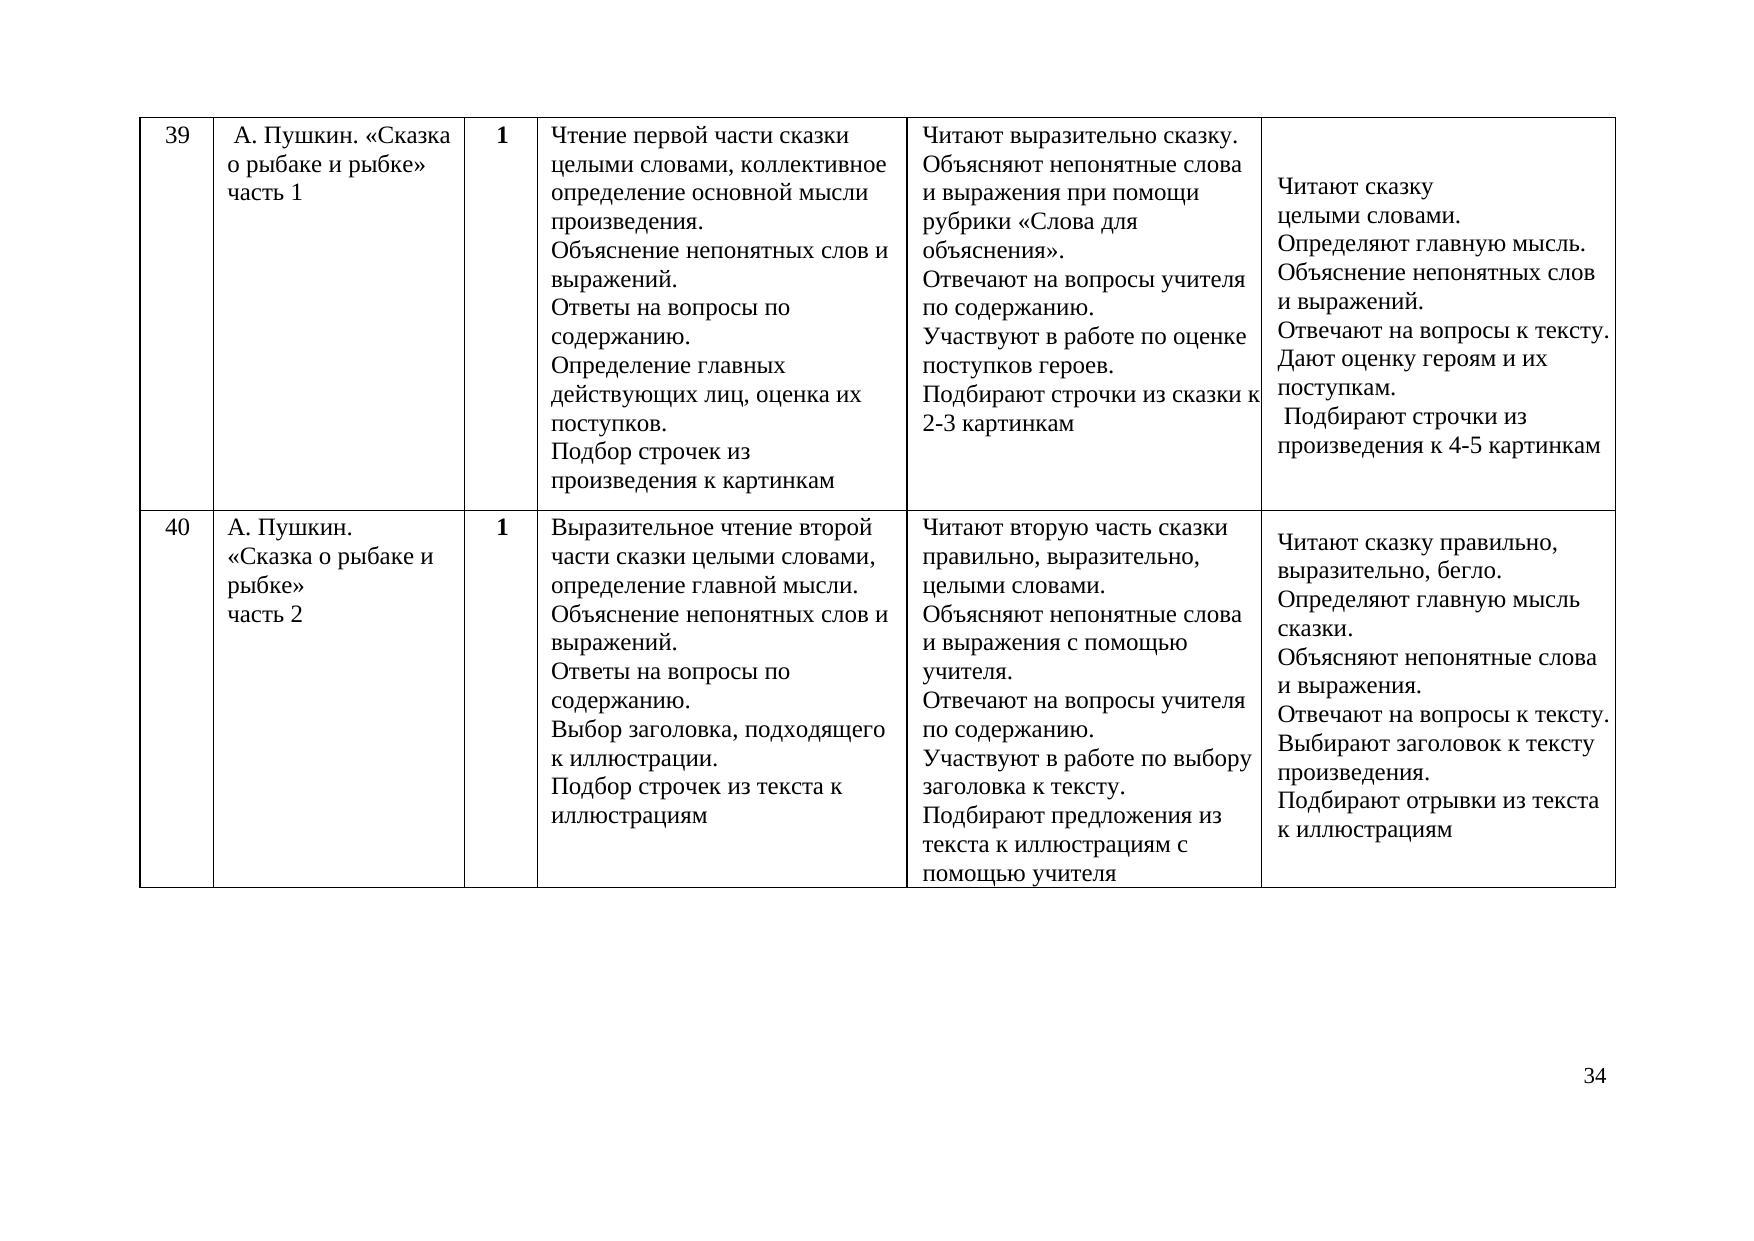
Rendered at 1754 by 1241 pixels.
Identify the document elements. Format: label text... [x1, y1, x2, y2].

table_header Чтение первой части сказки целыми словами, коллективное определение основной мысли произведения. Объяснение непонятных слов и выражений. Ответы на вопросы по содержанию. Определение главных действующих лиц, оценка их поступков. Подбор строчек из произведения к картинкам [538, 118, 906, 510]
table_cell Читают вторую часть сказки правильно, выразительно, целыми словами. Объясняют непонятные слова и выражения с помощью учителя. Отвечают на вопросы учителя по содержанию. Участвуют в работе по выбору заголовка к тексту. Подбирают предложения из текста к иллюстрациям с помощью учителя [908, 511, 1261, 887]
table_header Читают выразительно сказку. Объясняют непонятные слова и выражения при помощи рубрики «Слова для объяснения». Отвечают на вопросы учителя по содержанию. Участвуют в работе по оценке поступков героев. Подбирают строчки из сказки к 2-3 картинкам [908, 118, 1261, 510]
table_cell 40 [141, 511, 213, 887]
table_header А. Пушкин. «Сказка о рыбаке и рыбке» часть 1 [214, 118, 464, 510]
table_cell 1 [465, 511, 537, 887]
table_header 39 [141, 118, 213, 510]
table_cell А. Пушкин. «Сказка о рыбаке и рыбке» часть 2 [214, 511, 464, 887]
table_header 1 [465, 118, 537, 510]
table_cell Выразительное чтение второй части сказки целыми словами, определение главной мысли. Объяснение непонятных слов и выражений. Ответы на вопросы по содержанию. Выбор заголовка, подходящего к иллюстрации. Подбор строчек из текста к иллюстрациям [538, 511, 906, 887]
table_cell Читают сказку правильно, выразительно, бегло. Определяют главную мысль сказки. Объясняют непонятные слова и выражения. Отвечают на вопросы к тексту. Выбирают заголовок к тексту произведения. Подбирают отрывки из текста к иллюстрациям [1262, 511, 1615, 887]
table_header Читают сказку целыми словами. Определяют главную мысль. Объяснение непонятных слов и выражений. Отвечают на вопросы к тексту. Дают оценку героям и их поступкам. Подбирают строчки из произведения к 4-5 картинкам [1262, 118, 1615, 510]
